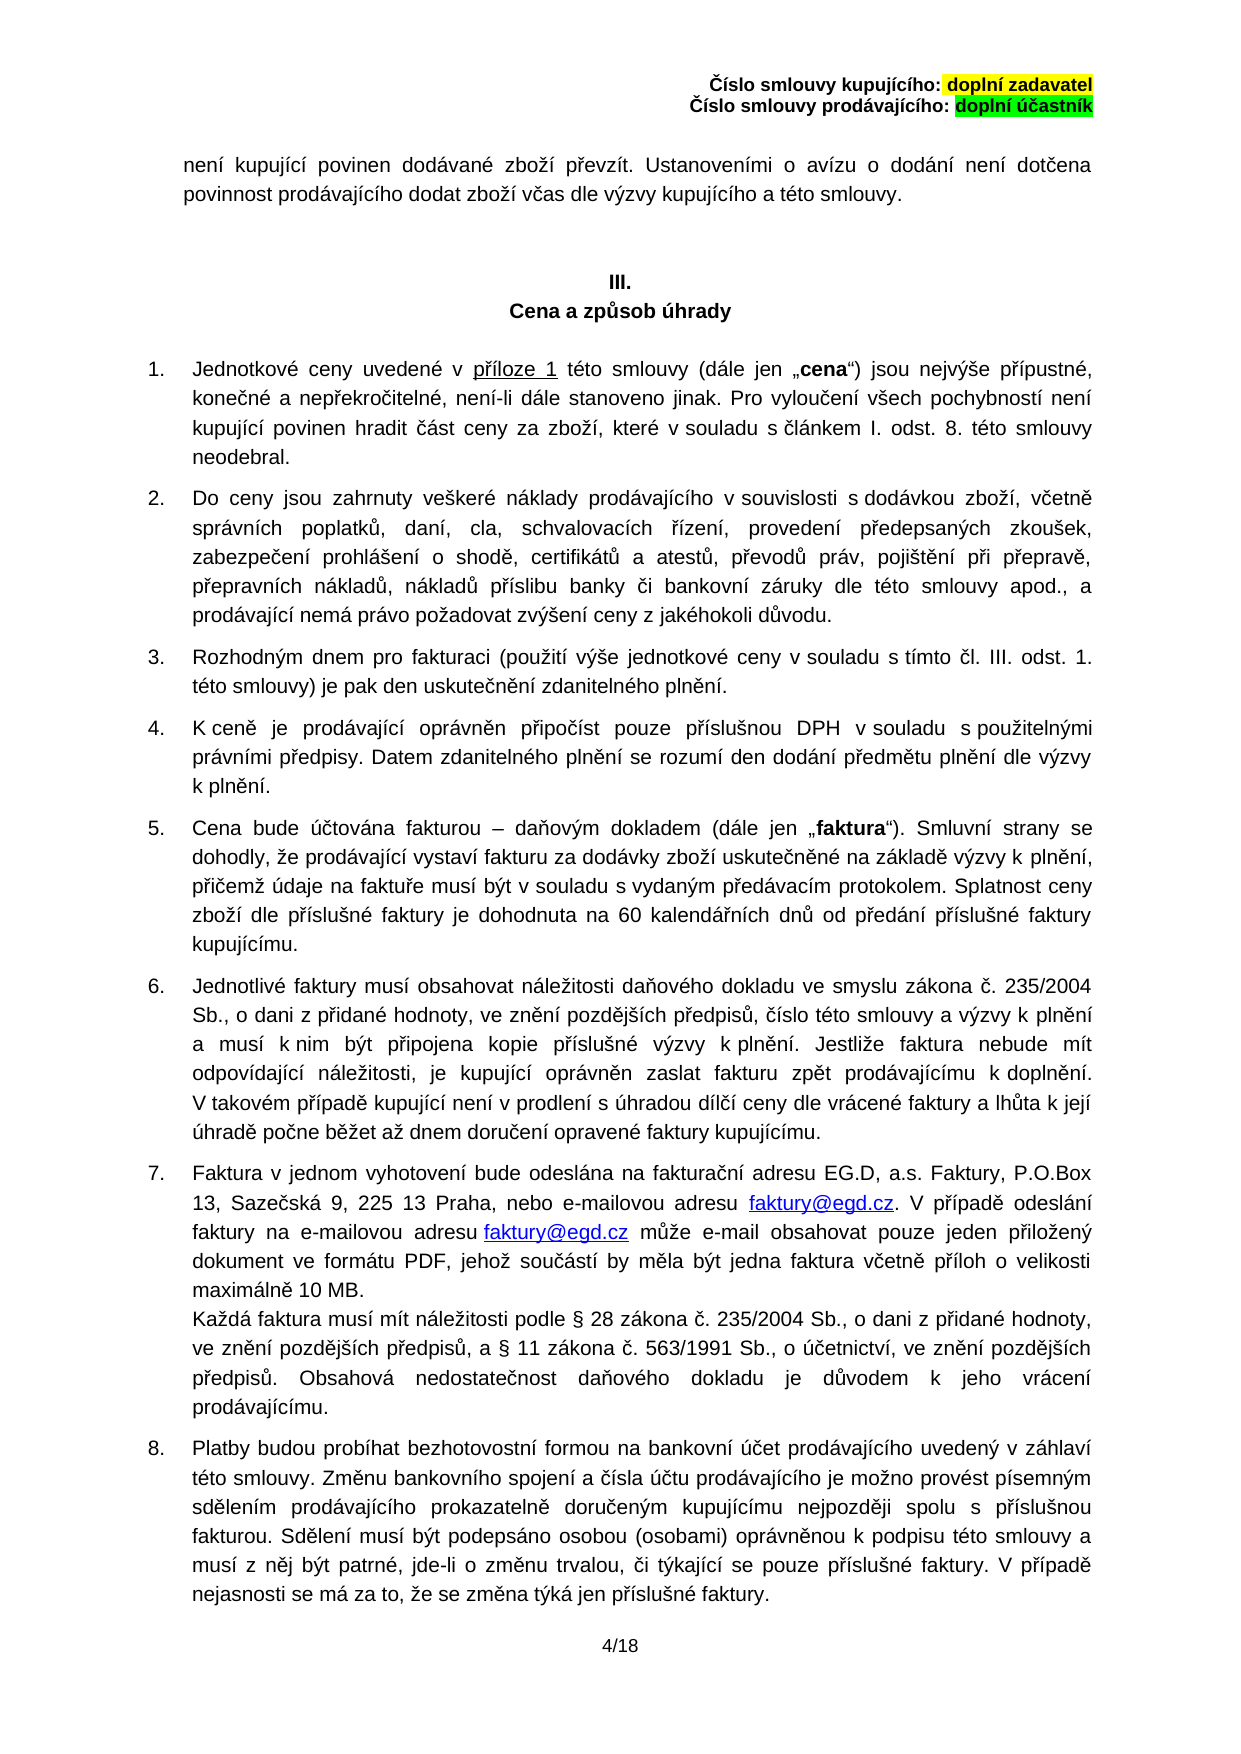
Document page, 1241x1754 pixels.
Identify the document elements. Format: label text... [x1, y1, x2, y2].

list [148, 148, 1093, 206]
text Každá faktura musí mít náležitosti podle § 28 zákona č. 235/2004 Sb., o dani z přidané hodnoty, ve znění pozdějších předpisů, a § 11 zákona č. 563/1991 Sb., o účetnictví, ve znění pozdějších předpisů. Obsahová nedostatečnost daňového dokladu je důvodem k jeho vrácení prodávajícímu. [192, 1302, 1093, 1418]
text III. [148, 264, 1093, 293]
list K ceně je prodávající oprávněn připočíst pouze příslušnou DPH v souladu s použitelnými právními předpisy. Datem zdanitelného plnění se rozumí den dodání předmětu plnění dle výzvy k plnění. [148, 710, 1093, 798]
list Do ceny jsou zahrnuty veškeré náklady prodávajícího v souvislosti s dodávkou zboží, včetně správních poplatků, daní, cla, schvalovacích řízení, provedení předepsaných zkoušek, zabezpečení prohlášení o shodě, certifikátů a atestů, převodů práv, pojištění při přepravě, přepravních nákladů, nákladů příslibu banky či bankovní záruky dle této smlouvy apod., a prodávající nemá právo požadovat zvýšení ceny z jakéhokoli důvodu. [148, 481, 1093, 627]
list Jednotkové ceny uvedené v příloze 1 této smlouvy (dále jen „cena“) jsou nejvýše přípustné, konečné a nepřekročitelné, není-li dále stanoveno jinak. Pro vyloučení všech pochybností není kupující povinen hradit část ceny za zboží, které v souladu s článkem I. odst. 8. této smlouvy neodebral. [148, 352, 1093, 468]
list Jednotlivé faktury musí obsahovat náležitosti daňového dokladu ve smyslu zákona č. 235/2004 Sb., o dani z přidané hodnoty, ve znění pozdějších předpisů, číslo této smlouvy a výzvy k plnění a musí k nim být připojena kopie příslušné výzvy k plnění. Jestliže faktura nebude mít odpovídající náležitosti, je kupující oprávněn zaslat fakturu zpět prodávajícímu k doplnění. V takovém případě kupující není v prodlení s úhradou dílčí ceny dle vrácené faktury a lhůta k její úhradě počne běžet až dnem doručení opravené faktury kupujícímu. [148, 968, 1093, 1143]
list Cena bude účtována fakturou – daňovým dokladem (dále jen „faktura“). Smluvní strany se dohodly, že prodávající vystaví fakturu za dodávky zboží uskutečněné na základě výzvy k plnění, přičemž údaje na faktuře musí být v souladu s vydaným předávacím protokolem. Splatnost ceny zboží dle příslušné faktury je dohodnuta na 60 kalendářních dnů od předání příslušné faktury kupujícímu. [148, 810, 1093, 956]
list Rozhodným dnem pro fakturaci (použití výše jednotkové ceny v souladu s tímto čl. III. odst. 1. této smlouvy) je pak den uskutečnění zdanitelného plnění. [148, 639, 1093, 698]
text Cena a způsob úhrady [148, 293, 1093, 323]
list Faktura v jednom vyhotovení bude odeslána na fakturační adresu EG.D, a.s. Faktury, P.O.Box 13, Sazečská 9, 225 13 Praha, nebo e-mailovou adresu faktury@egd.cz. V případě odeslání faktury na e-mailovou adresu faktury@egd.cz může e-mail obsahovat pouze jeden přiložený dokument ve formátu PDF, jehož součástí by měla být jedna faktura včetně příloh o velikosti maximálně 10 MB. [148, 1156, 1093, 1302]
list Platby budou probíhat bezhotovostní formou na bankovní účet prodávajícího uvedený v záhlaví této smlouvy. Změnu bankovního spojení a čísla účtu prodávajícího je možno provést písemným sdělením prodávajícího prokazatelně doručeným kupujícímu nejpozději spolu s příslušnou fakturou. Sdělení musí být podepsáno osobou (osobami) oprávněnou k podpisu této smlouvy a musí z něj být patrné, jde-li o změnu trvalou, či týkající se pouze příslušné faktury. V případě nejasnosti se má za to, že se změna týká jen příslušné faktury. [148, 1431, 1093, 1606]
